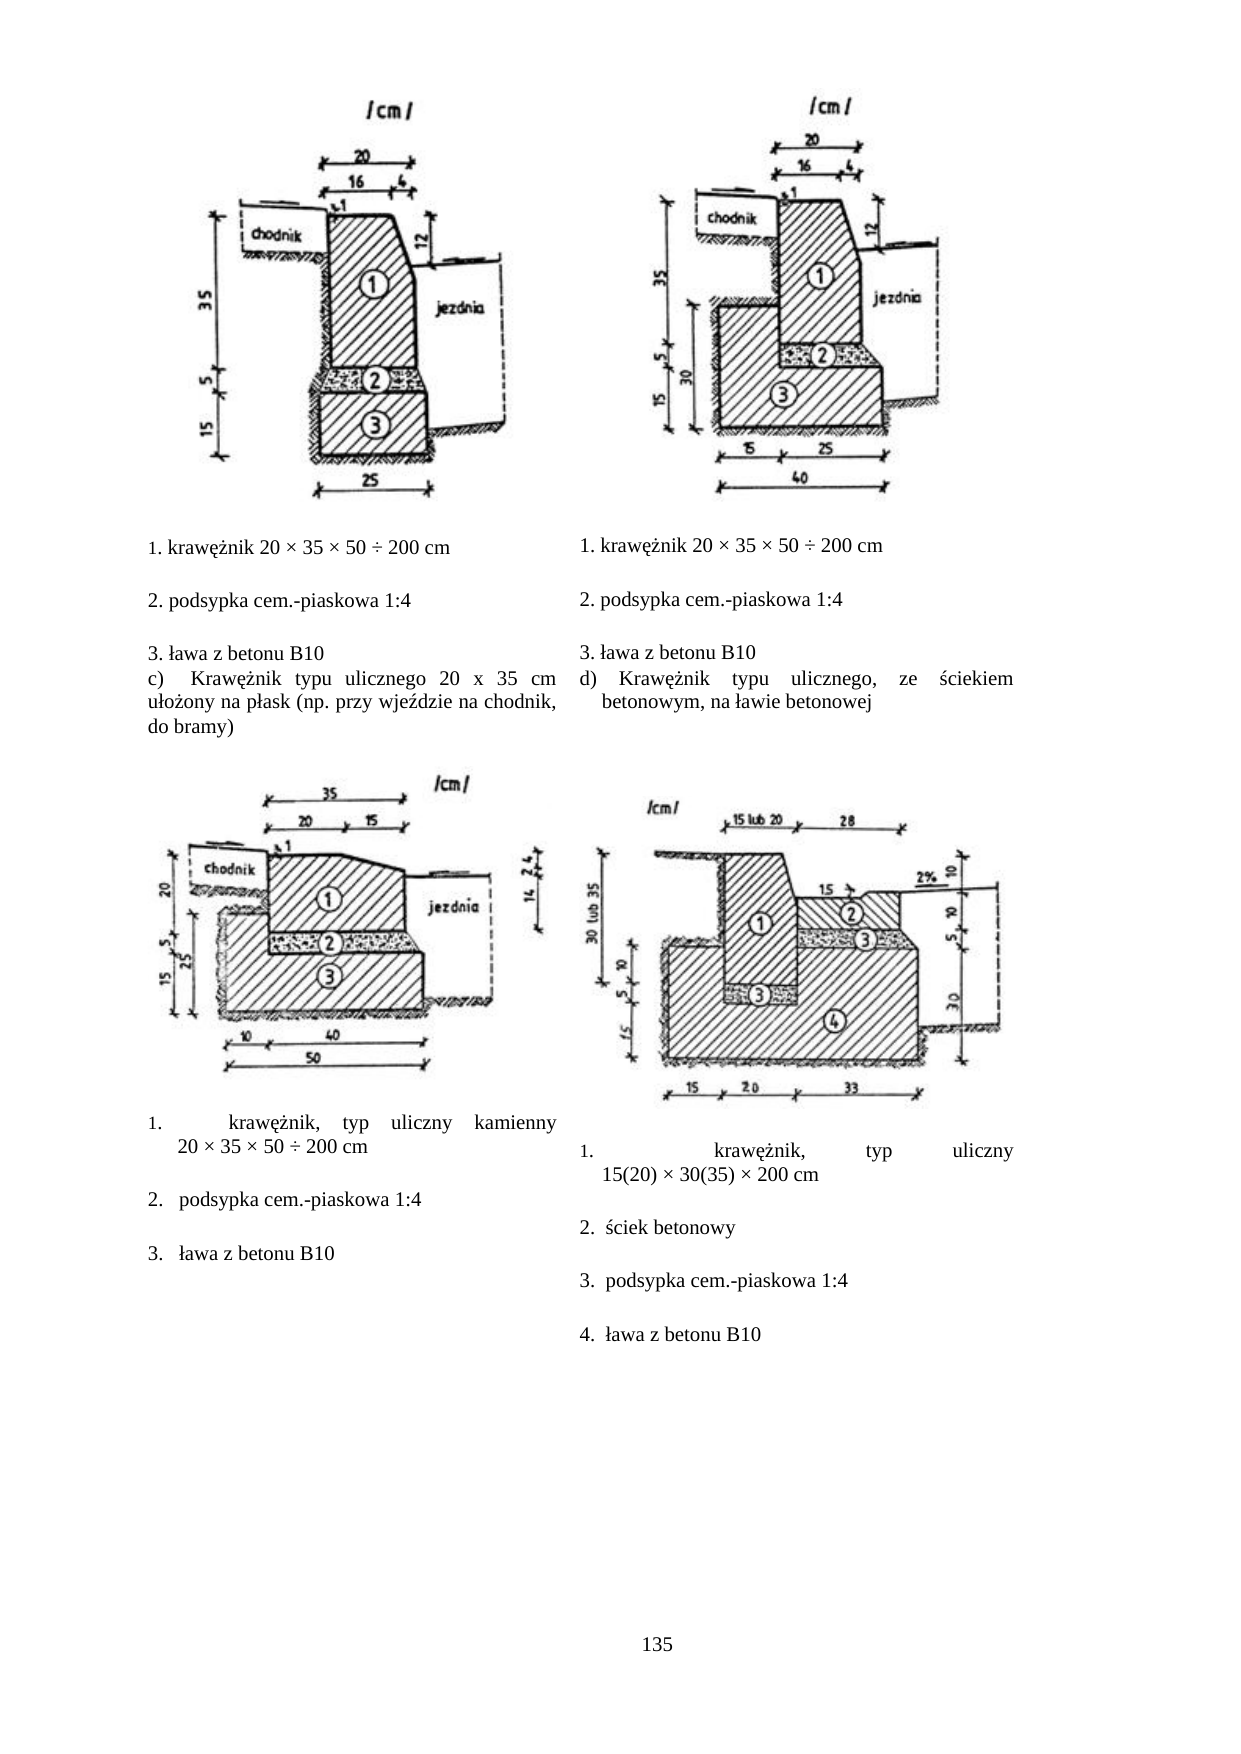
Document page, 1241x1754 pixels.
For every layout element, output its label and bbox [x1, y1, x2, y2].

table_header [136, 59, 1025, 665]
picture [579, 796, 1010, 1109]
picture [187, 88, 518, 506]
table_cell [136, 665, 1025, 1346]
picture [637, 88, 956, 505]
picture [147, 766, 553, 1081]
